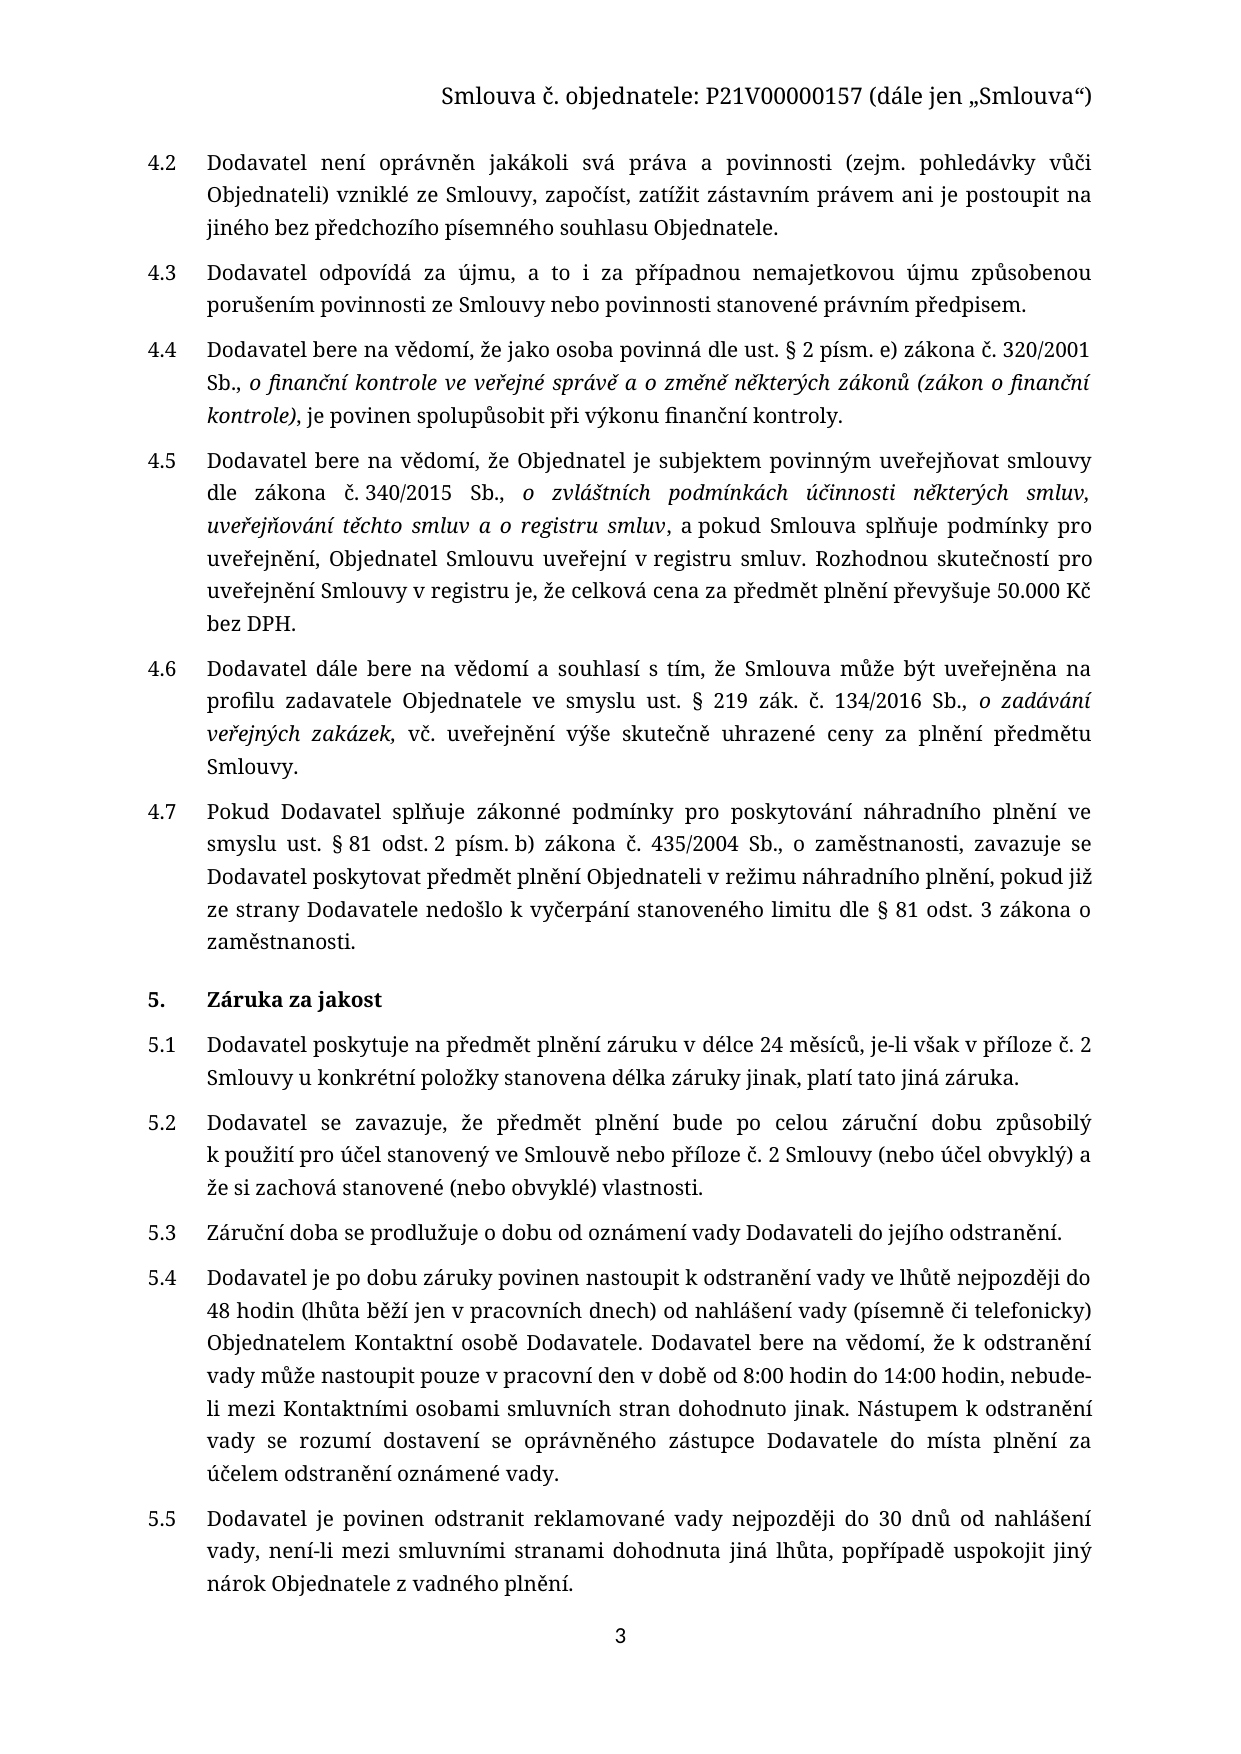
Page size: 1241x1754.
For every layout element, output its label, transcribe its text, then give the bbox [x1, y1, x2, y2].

list Záruka za jakost [148, 985, 1093, 1013]
list Záruční doba se prodlužuje o dobu od oznámení vady Dodavateli do jejího odstranění. [148, 1218, 1093, 1247]
list Pokud Dodavatel splňuje zákonné podmínky pro poskytování náhradního plnění ve smyslu ust. § 81 odst. 2 písm. b) zákona č. 435/2004 Sb., o zaměstnanosti, zavazuje se Dodavatel poskytovat předmět plnění Objednateli v režimu náhradního plnění, pokud již ze strany Dodavatele nedošlo k vyčerpání stanoveného limitu dle § 81 odst. 3 zákona o zaměstnanosti. [148, 797, 1093, 956]
list Dodavatel dále bere na vědomí a souhlasí s tím, že Smlouva může být uveřejněna na profilu zadavatele Objednatele ve smyslu ust. § 219 zák. č. 134/2016 Sb., o zadávání veřejných zakázek, vč. uveřejnění výše skutečně uhrazené ceny za plnění předmětu Smlouvy. [148, 654, 1093, 780]
list Dodavatel není oprávněn jakákoli svá práva a povinnosti (zejm. pohledávky vůči Objednateli) vzniklé ze Smlouvy, započíst, zatížit zástavním právem ani je postoupit na jiného bez předchozího písemného souhlasu Objednatele. [148, 148, 1093, 241]
list Dodavatel bere na vědomí, že jako osoba povinná dle ust. § 2 písm. e) zákona č. 320/2001 Sb., o finanční kontrole ve veřejné správě a o změně některých zákonů (zákon o finanční kontrole), je povinen spolupůsobit při výkonu finanční kontroly. [148, 336, 1093, 429]
list Dodavatel je po dobu záruky povinen nastoupit k odstranění vady ve lhůtě nejpozději do 48 hodin (lhůta běží jen v pracovních dnech) od nahlášení vady (písemně či telefonicky) Objednatelem Kontaktní osobě Dodavatele. Dodavatel bere na vědomí, že k odstranění vady může nastoupit pouze v pracovní den v době od 8:00 hodin do 14:00 hodin, nebude-li mezi Kontaktními osobami smluvních stran dohodnuto jinak. Nástupem k odstranění vady se rozumí dostavení se oprávněného zástupce Dodavatele do místa plnění za účelem odstranění oznámené vady. [148, 1263, 1093, 1487]
list Dodavatel poskytuje na předmět plnění záruku v délce 24 měsíců, je-li však v příloze č. 2 Smlouvy u konkrétní položky stanovena délka záruky jinak, platí tato jiná záruka. [148, 1030, 1093, 1091]
list Dodavatel je povinen odstranit reklamované vady nejpozději do 30 dnů od nahlášení vady, není-li mezi smluvními stranami dohodnuta jiná lhůta, popřípadě uspokojit jiný nárok Objednatele z vadného plnění. [148, 1504, 1093, 1598]
list Dodavatel se zavazuje, že předmět plnění bude po celou záruční dobu způsobilý k použití pro účel stanovený ve Smlouvě nebo příloze č. 2 Smlouvy (nebo účel obvyklý) a že si zachová stanovené (nebo obvyklé) vlastnosti. [148, 1108, 1093, 1201]
list Dodavatel odpovídá za újmu, a to i za případnou nemajetkovou újmu způsobenou porušením povinnosti ze Smlouvy nebo povinnosti stanovené právním předpisem. [148, 258, 1093, 319]
list Dodavatel bere na vědomí, že Objednatel je subjektem povinným uveřejňovat smlouvy dle zákona č. 340/2015 Sb., o zvláštních podmínkách účinnosti některých smluv, uveřejňování těchto smluv a o registru smluv, a pokud Smlouva splňuje podmínky pro uveřejnění, Objednatel Smlouvu uveřejní v registru smluv. Rozhodnou skutečností pro uveřejnění Smlouvy v registru je, že celková cena za předmět plnění převyšuje 50.000 Kč bez DPH. [148, 446, 1093, 637]
